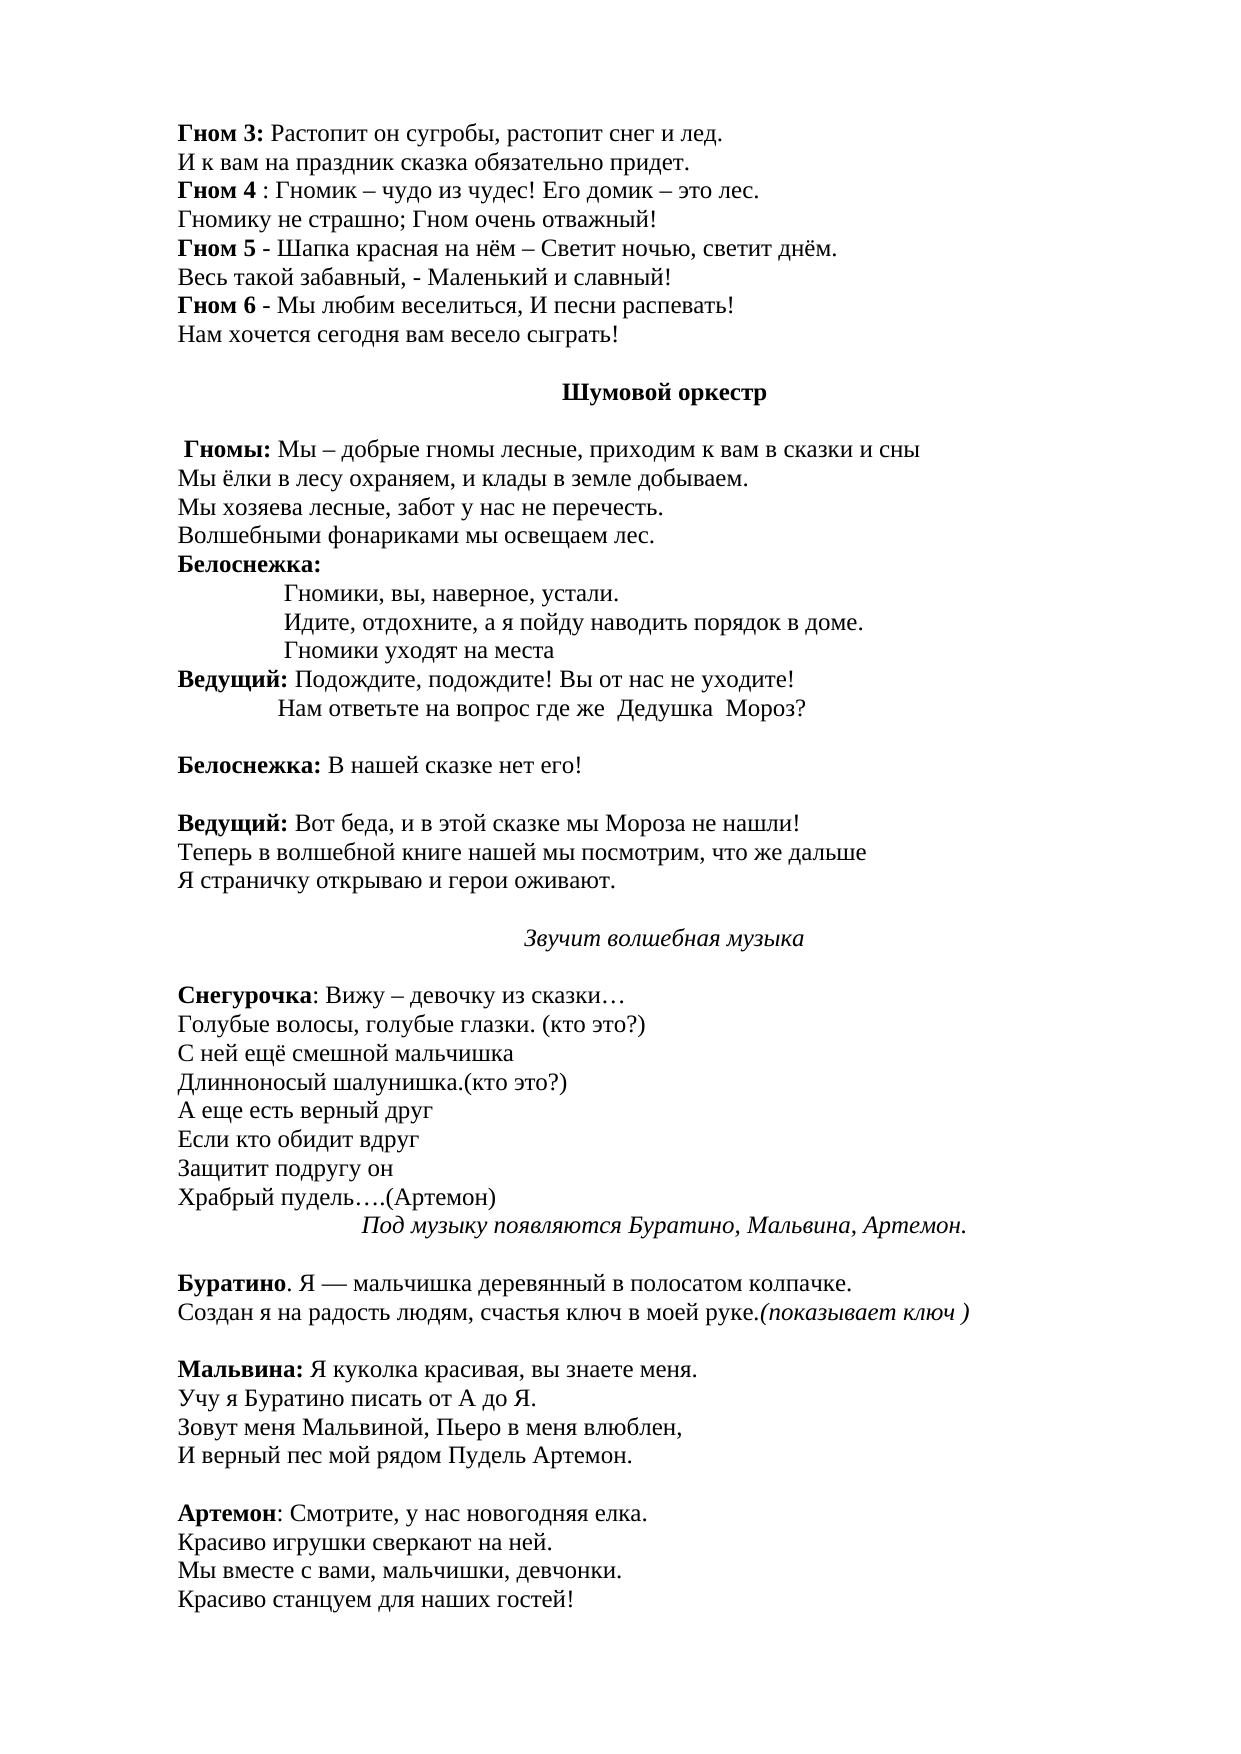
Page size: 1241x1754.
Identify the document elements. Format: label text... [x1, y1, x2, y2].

text Нам хочется сегодня вам весело сыграть! [177, 319, 1152, 348]
text Храбрый пудель….(Артемон) [177, 1182, 1152, 1211]
text Защитит подругу он [177, 1153, 1152, 1182]
text Артемон: Смотрите, у нас новогодняя елка. [177, 1498, 1152, 1527]
text Длинноносый шалунишка.(кто это?) [177, 1067, 1152, 1096]
text Гном 3: Растопит он сугробы, растопит снег и лед. [177, 118, 1152, 147]
text А еще есть верный друг [177, 1096, 1152, 1124]
text Звучит волшебная музыка [177, 923, 1152, 952]
text Теперь в волшебной книге нашей мы посмотрим, что же дальше [177, 837, 1152, 866]
text Создан я на радость людям, счастья ключ в моей руке.(показывает ключ ) [177, 1297, 1152, 1326]
text Гном 5 - Шапка красная на нём – Светит ночью, светит днём. [177, 233, 1152, 262]
text Ведущий: Вот беда, и в этой сказке мы Мороза не нашли! [177, 808, 1152, 837]
text Гномики, вы, наверное, устали. [177, 578, 1152, 607]
text Белоснежка: [177, 549, 1152, 578]
text Ведущий: Подождите, подождите! Вы от нас не уходите! [177, 664, 1152, 693]
text Учу я Буратино писать от А до Я. [177, 1383, 1152, 1412]
text И верный пес мой рядом Пудель Артемон. [177, 1441, 1152, 1469]
text Белоснежка: В нашей сказке нет его! [177, 751, 1152, 779]
text Зовут меня Мальвиной, Пьеро в меня влюблен, [177, 1412, 1152, 1441]
text Весь такой забавный, - Маленький и славный! [177, 262, 1152, 291]
text Я страничку открываю и герои оживают. [177, 866, 1152, 894]
text Гномики уходят на места [177, 636, 1152, 664]
text Шумовой оркестр [177, 377, 1152, 406]
text Идите, отдохните, а я пойду наводить порядок в доме. [177, 607, 1152, 636]
text Красиво станцуем для наших гостей! [177, 1584, 1152, 1613]
text Гном 4 : Гномик – чудо из чудес! Его домик – это лес. [177, 176, 1152, 204]
text Гномы: Мы – добрые гномы лесные, приходим к вам в сказки и сны [177, 434, 1152, 463]
text Гном 6 - Мы любим веселиться, И песни распевать! [177, 291, 1152, 319]
text Если кто обидит вдруг [177, 1124, 1152, 1153]
text Мальвина: Я куколка красивая, вы знаете меня. [177, 1354, 1152, 1383]
text С ней ещё смешной мальчишка [177, 1038, 1152, 1067]
text Голубые волосы, голубые глазки. (кто это?) [177, 1009, 1152, 1038]
text Волшебными фонариками мы освещаем лес. [177, 521, 1152, 549]
text Снегурочка: Вижу – девочку из сказки… [177, 981, 1152, 1009]
text Красиво игрушки сверкают на ней. [177, 1527, 1152, 1556]
text Нам ответьте на вопрос где же Дедушка Мороз? [177, 693, 1152, 722]
text И к вам на праздник сказка обязательно придет. [177, 147, 1152, 176]
text Буратино. Я — мальчишка деревянный в полосатом колпачке. [177, 1268, 1152, 1297]
text Мы ёлки в лесу охраняем, и клады в земле добываем. [177, 463, 1152, 492]
text Мы вместе с вами, мальчишки, девчонки. [177, 1556, 1152, 1584]
text Мы хозяева лесные, забот у нас не перечесть. [177, 492, 1152, 521]
text Под музыку появляются Буратино, Мальвина, Артемон. [177, 1211, 1152, 1239]
text Гномику не страшно; Гном очень отважный! [177, 204, 1152, 233]
